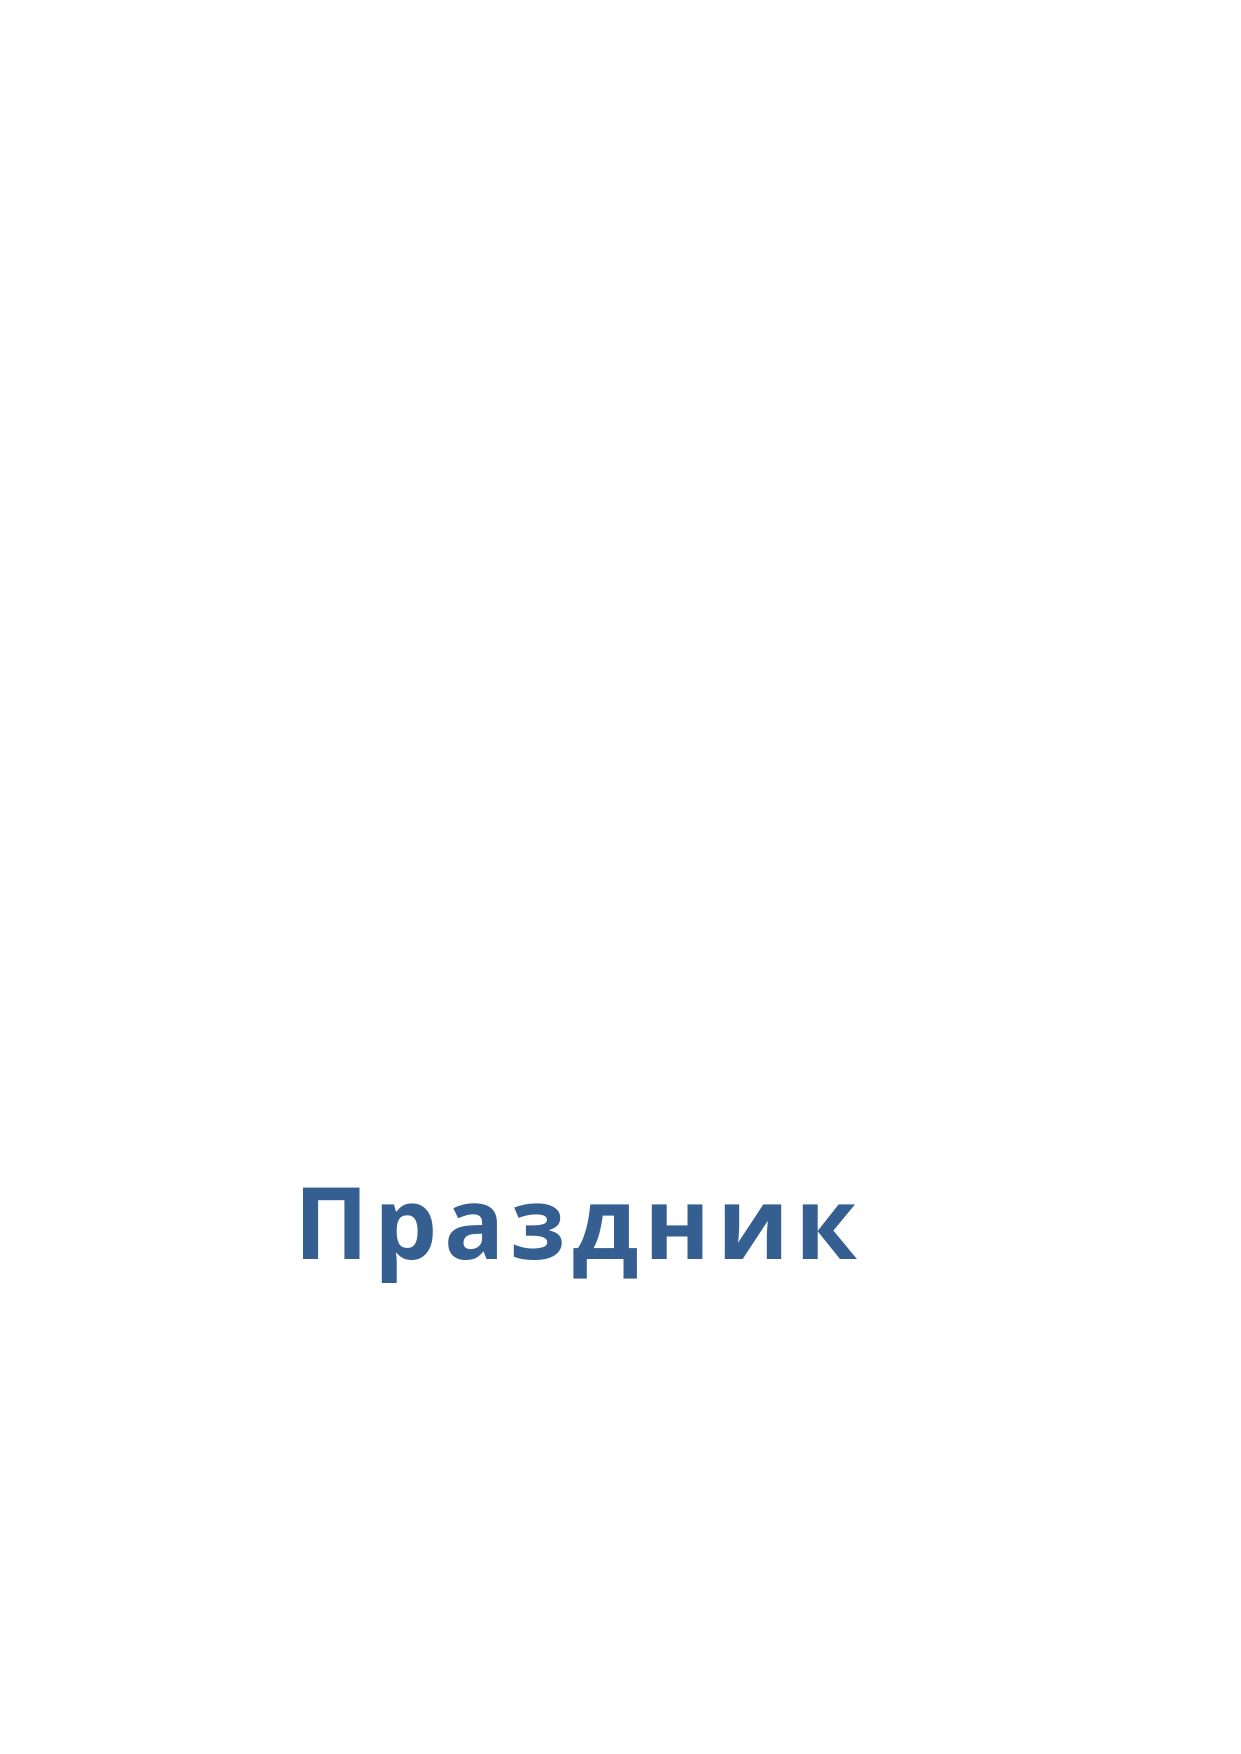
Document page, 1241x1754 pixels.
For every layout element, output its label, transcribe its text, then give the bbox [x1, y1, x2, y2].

subtitle Праздник [88, 1152, 1063, 1289]
